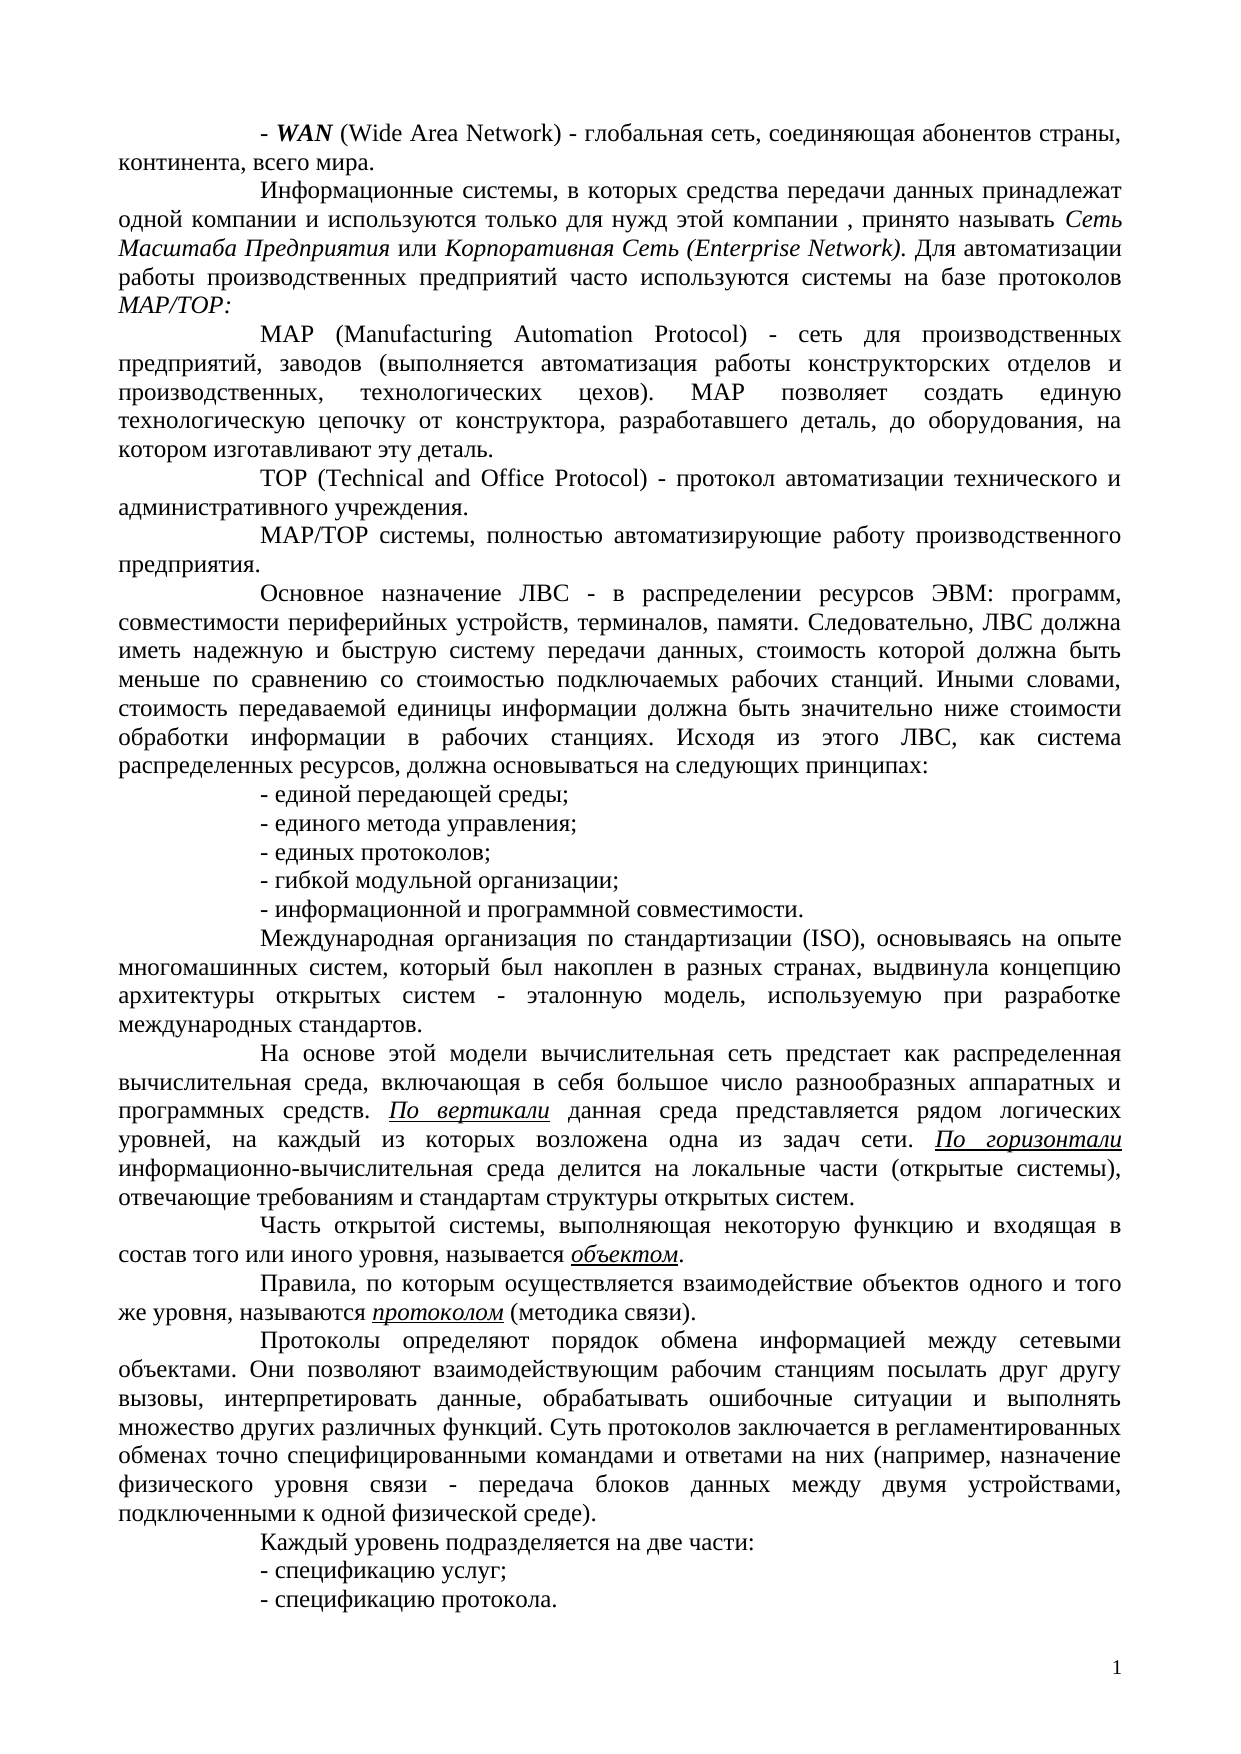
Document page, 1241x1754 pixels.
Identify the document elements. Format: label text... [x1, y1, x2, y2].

text На основе этой модели вычислительная сеть предстает как распределенная вычислительная среда, включающая в себя большое число разнообразных аппаратных и программных средств. По вертикали данная среда представляется рядом логических уровней, на каждый из которых возложена одна из задач сети. По горизонтали информационно-вычислительная среда делится на локальные части (открытые системы), отвечающие требованиям и стандартам структуры открытых систем. [118, 1038, 1122, 1211]
text Информационные системы, в которых средства передачи данных принадлежат одной компании и используются только для нужд этой компании , принято называть Сеть Масштаба Предприятия или Корпоративная Сеть (Enterprise Network). Для автоматизации работы производственных предприятий часто используются системы на базе протоколов MAP/TOP: [118, 176, 1122, 319]
text Правила, по которым осуществляется взаимодействие объектов одного и того же уровня, называются протоколом (методика связи). [118, 1268, 1122, 1326]
text - единых протоколов; [118, 837, 1122, 866]
text Международная организация по стандартизации (ISO), основываясь на опыте многомашинных систем, который был накоплен в разных странах, выдвинула концепцию архитектуры открытых систем - эталонную модель, используемую при разработке международных стандартов. [118, 923, 1122, 1038]
text Каждый уровень подразделяется на две части: [118, 1527, 1122, 1556]
text Часть открытой системы, выполняющая некоторую функцию и входящая в состав того или иного уровня, называется объектом. [118, 1211, 1122, 1268]
text - единого метода управления; [118, 808, 1122, 837]
text Протоколы определяют порядок обмена информацией между сетевыми объектами. Они позволяют взаимодействующим рабочим станциям посылать друг другу вызовы, интерпретировать данные, обрабатывать ошибочные ситуации и выполнять множество других различных функций. Суть протоколов заключается в регламентированных обменах точно специфицированными командами и ответами на них (например, назначение физического уровня связи - передача блоков данных между двумя устройствами, подключенными к одной физической среде). [118, 1326, 1122, 1527]
text - гибкой модульной организации; [118, 866, 1122, 894]
text МАР/ТОР системы, полностью автоматизирующие работу производственного предприятия. [118, 521, 1122, 578]
text - спецификацию услуг; [118, 1556, 1122, 1584]
text - информационной и программной совместимости. [118, 894, 1122, 923]
text - единой передающей среды; [118, 779, 1122, 808]
text Основное назначение ЛВС - в распределении ресурсов ЭВМ: программ, совместимости периферийных устройств, терминалов, памяти. Следовательно, ЛВС должна иметь надежную и быструю систему передачи данных, стоимость которой должна быть меньше по сравнению со стоимостью подключаемых рабочих станций. Иными словами, стоимость передаваемой единицы информации должна быть значительно ниже стоимости обработки информации в рабочих станциях. Исходя из этого ЛВС, как система распределенных ресурсов, должна основываться на следующих принципах: [118, 578, 1122, 779]
text - WAN (Wide Area Network) - глобальная сеть, соединяющая абонентов страны, континента, всего мира. [118, 118, 1122, 176]
text MAP (Manufacturing Automation Protocol) - сеть для производственных предприятий, заводов (выполняется автоматизация работы конструкторских отделов и производственных, технологических цехов). МАР позволяет создать единую технологическую цепочку от конструктора, разработавшего деталь, до оборудования, на котором изготавливают эту деталь. [118, 319, 1122, 463]
text - спецификацию протокола. [118, 1584, 1122, 1613]
text TOP (Technical and Office Protocol) - протокол автоматизации технического и административного учреждения. [118, 463, 1122, 521]
